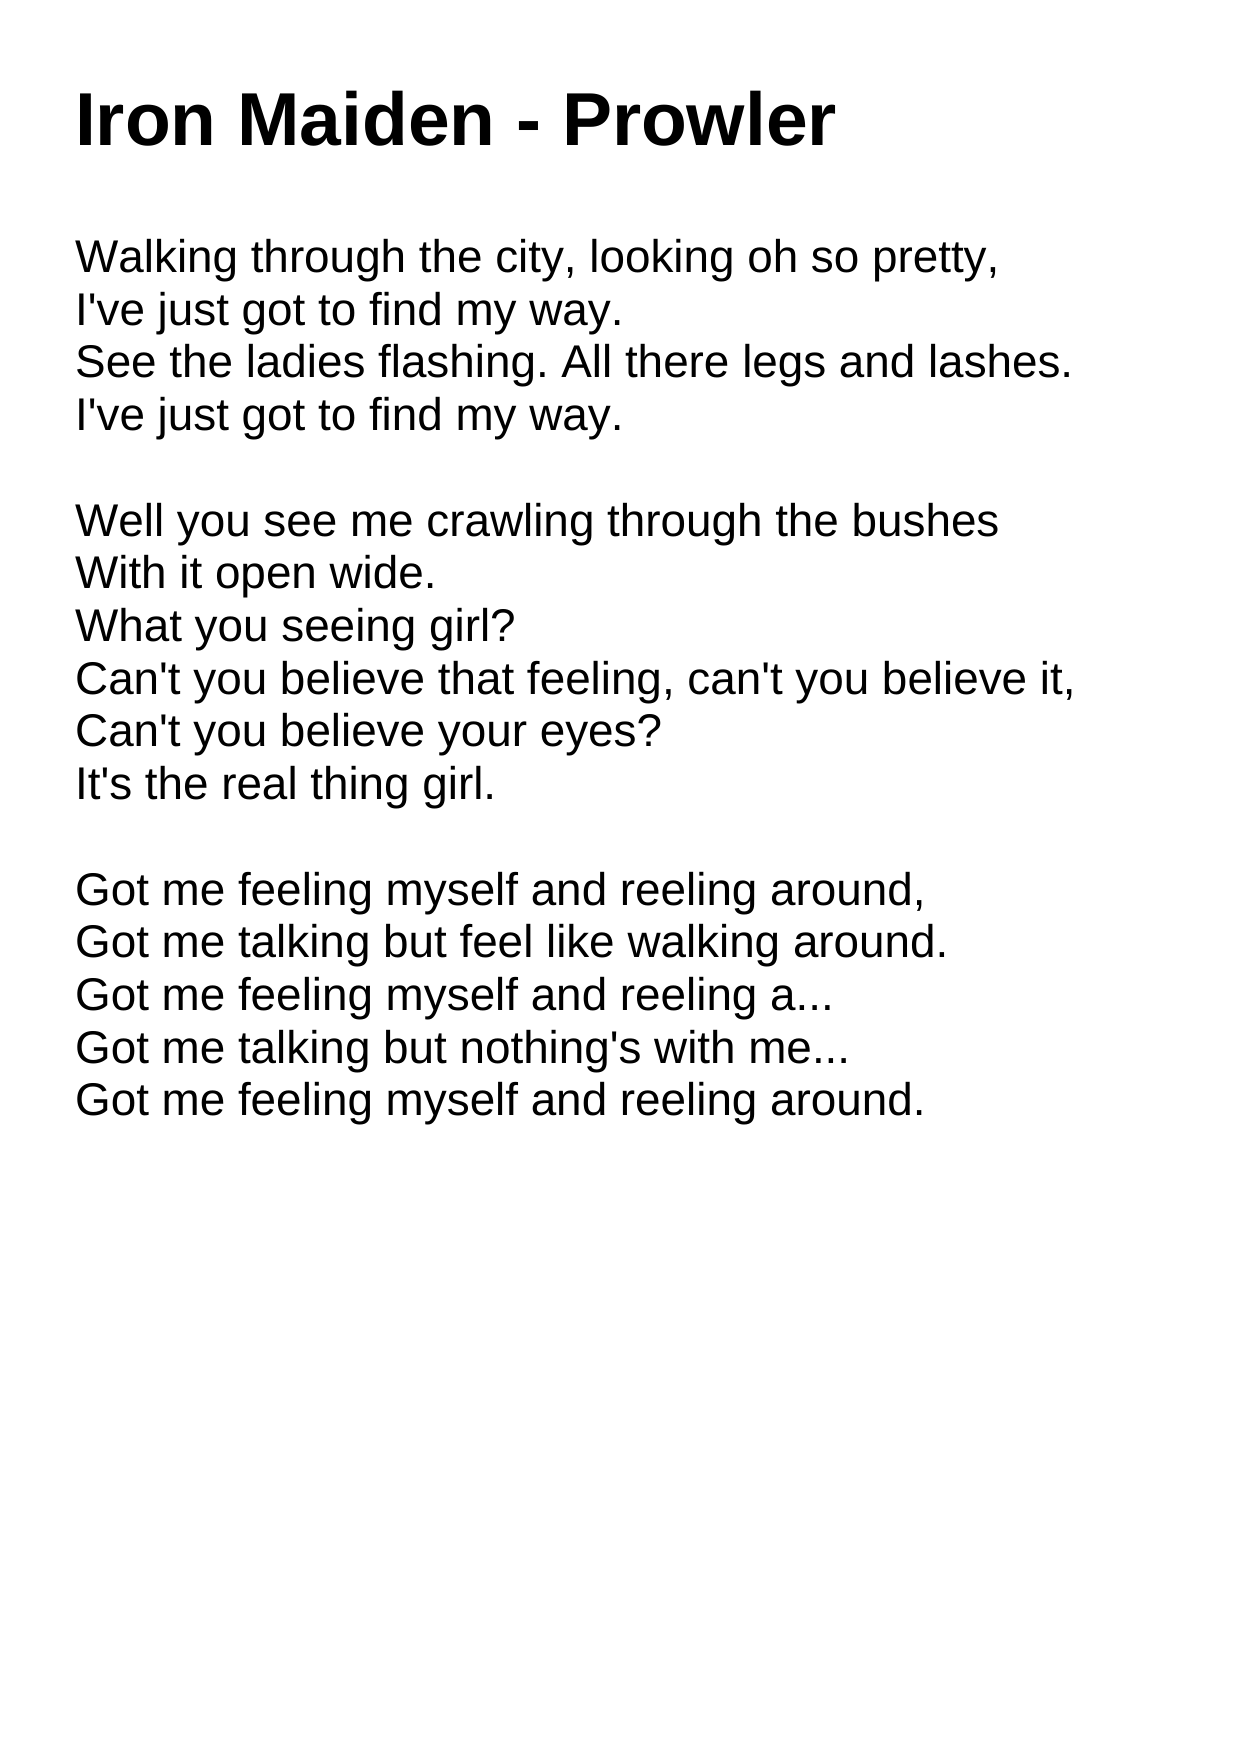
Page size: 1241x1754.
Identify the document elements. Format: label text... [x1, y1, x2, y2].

text Walking through the city, looking oh so pretty, I've just got to find my way. See the ladies flashing. All there legs and lashes. I've just got to find my way. Well you see me crawling through the bushes With it open wide. What you seeing girl? Can't you believe that feeling, can't you believe it, Can't you believe your eyes? It's the real thing girl. Got me feeling myself and reeling around, Got me talking but feel like walking around. Got me feeling myself and reeling a... Got me talking but nothing's with me... Got me feeling myself and reeling around. [75, 229, 1165, 1126]
text Iron Maiden - Prowler [75, 75, 1165, 161]
